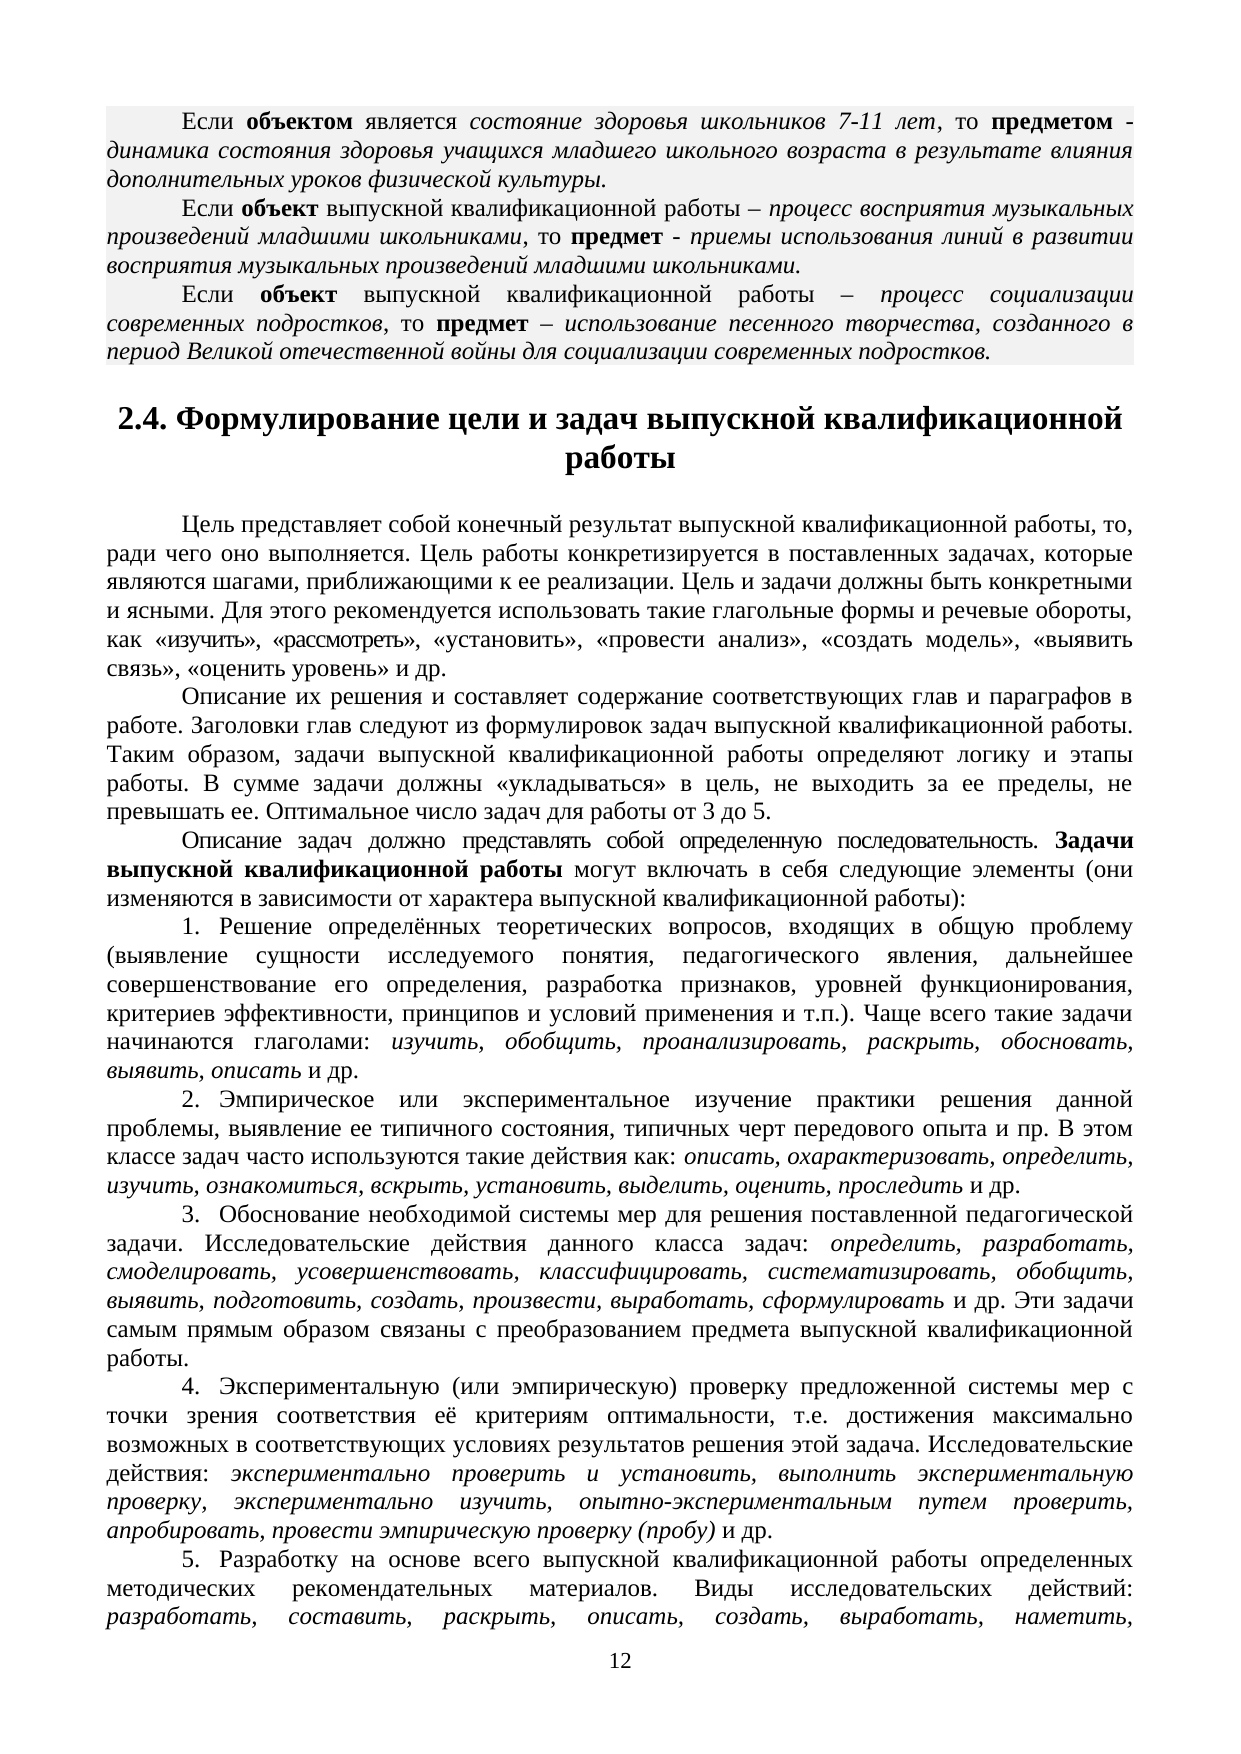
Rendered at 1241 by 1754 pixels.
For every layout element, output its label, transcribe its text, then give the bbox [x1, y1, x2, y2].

list Эмпирическое или экспериментальное изучение практики решения данной проблемы, выявление ее типичного состояния, типичных черт передового опыта и пр. В этом классе задач часто используются такие действия как: описать, охарактеризовать, определить, изучить, ознакомиться, вскрыть, установить, выделить, оценить, проследить и др. [106, 1084, 1134, 1199]
text Если объектом является состояние здоровья школьников 7-11 лет, то предметом - динамика состояния здоровья учащихся младшего школьного возраста в результате влияния дополнительных уроков физической культуры. [106, 106, 1134, 193]
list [106, 1544, 1134, 1630]
text Описание задач должно представлять собой определенную последовательность. Задачи выпускной квалификационной работы могут включать в себя следующие элементы (они изменяются в зависимости от характера выпускной квалификационной работы): [106, 825, 1134, 911]
text 2.4. Формулирование цели и задач выпускной квалификационной работы [106, 399, 1134, 475]
list Решение определённых теоретических вопросов, входящих в общую проблему (выявление сущности исследуемого понятия, педагогического явления, дальнейшее совершенствование его определения, разработка признаков, уровней функционирования, критериев эффективности, принципов и условий применения и т.п.). Чаще всего такие задачи начинаются глаголами: изучить, обобщить, проанализировать, раскрыть, обосновать, выявить, описать и др. [106, 911, 1134, 1084]
text Если объект выпускной квалификационной работы – процесс социализации современных подростков, то предмет – использование песенного творчества, созданного в период Великой отечественной войны для социализации современных подростков. [106, 279, 1134, 365]
list Обоснование необходимой системы мер для решения поставленной педагогической задачи. Исследовательские действия данного класса задач: определить, разработать, смоделировать, усовершенствовать, классифицировать, систематизировать, обобщить, выявить, подготовить, создать, произвести, выработать, сформулировать и др. Эти задачи самым прямым образом связаны с преобразованием предмета выпускной квалификационной работы. [106, 1199, 1134, 1371]
text Цель представляет собой конечный результат выпускной квалификационной работы, то, ради чего оно выполняется. Цель работы конкретизируется в поставленных задачах, которые являются шагами, приближающими к ее реализации. Цель и задачи должны быть конкретными и ясными. Для этого рекомендуется использовать такие глагольные формы и речевые обороты, как «изучить», «рассмотреть», «установить», «провести анализ», «создать модель», «выявить связь», «оценить уровень» и др. [106, 509, 1134, 681]
list Экспериментальную (или эмпирическую) проверку предложенной системы мер с точки зрения соответствия её критериям оптимальности, т.е. достижения максимально возможных в соответствующих условиях результатов решения этой задача. Исследовательские действия: экспериментально проверить и установить, выполнить экспериментальную проверку, экспериментально изучить, опытно-экспериментальным путем проверить, апробировать, провести эмпирическую проверку (пробу) и др. [106, 1371, 1134, 1544]
text Описание их решения и составляет содержание соответствующих глав и параграфов в работе. Заголовки глав следуют из формулировок задач выпускной квалификационной работы. Таким образом, задачи выпускной квалификационной работы определяют логику и этапы работы. В сумме задачи должны «укладываться» в цель, не выходить за ее пределы, не превышать ее. Оптимальное число задач для работы от 3 до 5. [106, 681, 1134, 825]
text Если объект выпускной квалификационной работы – процесс восприятия музыкальных произведений младшими школьниками, то предмет - приемы использования линий в развитии восприятия музыкальных произведений младшими школьниками. [106, 193, 1134, 279]
